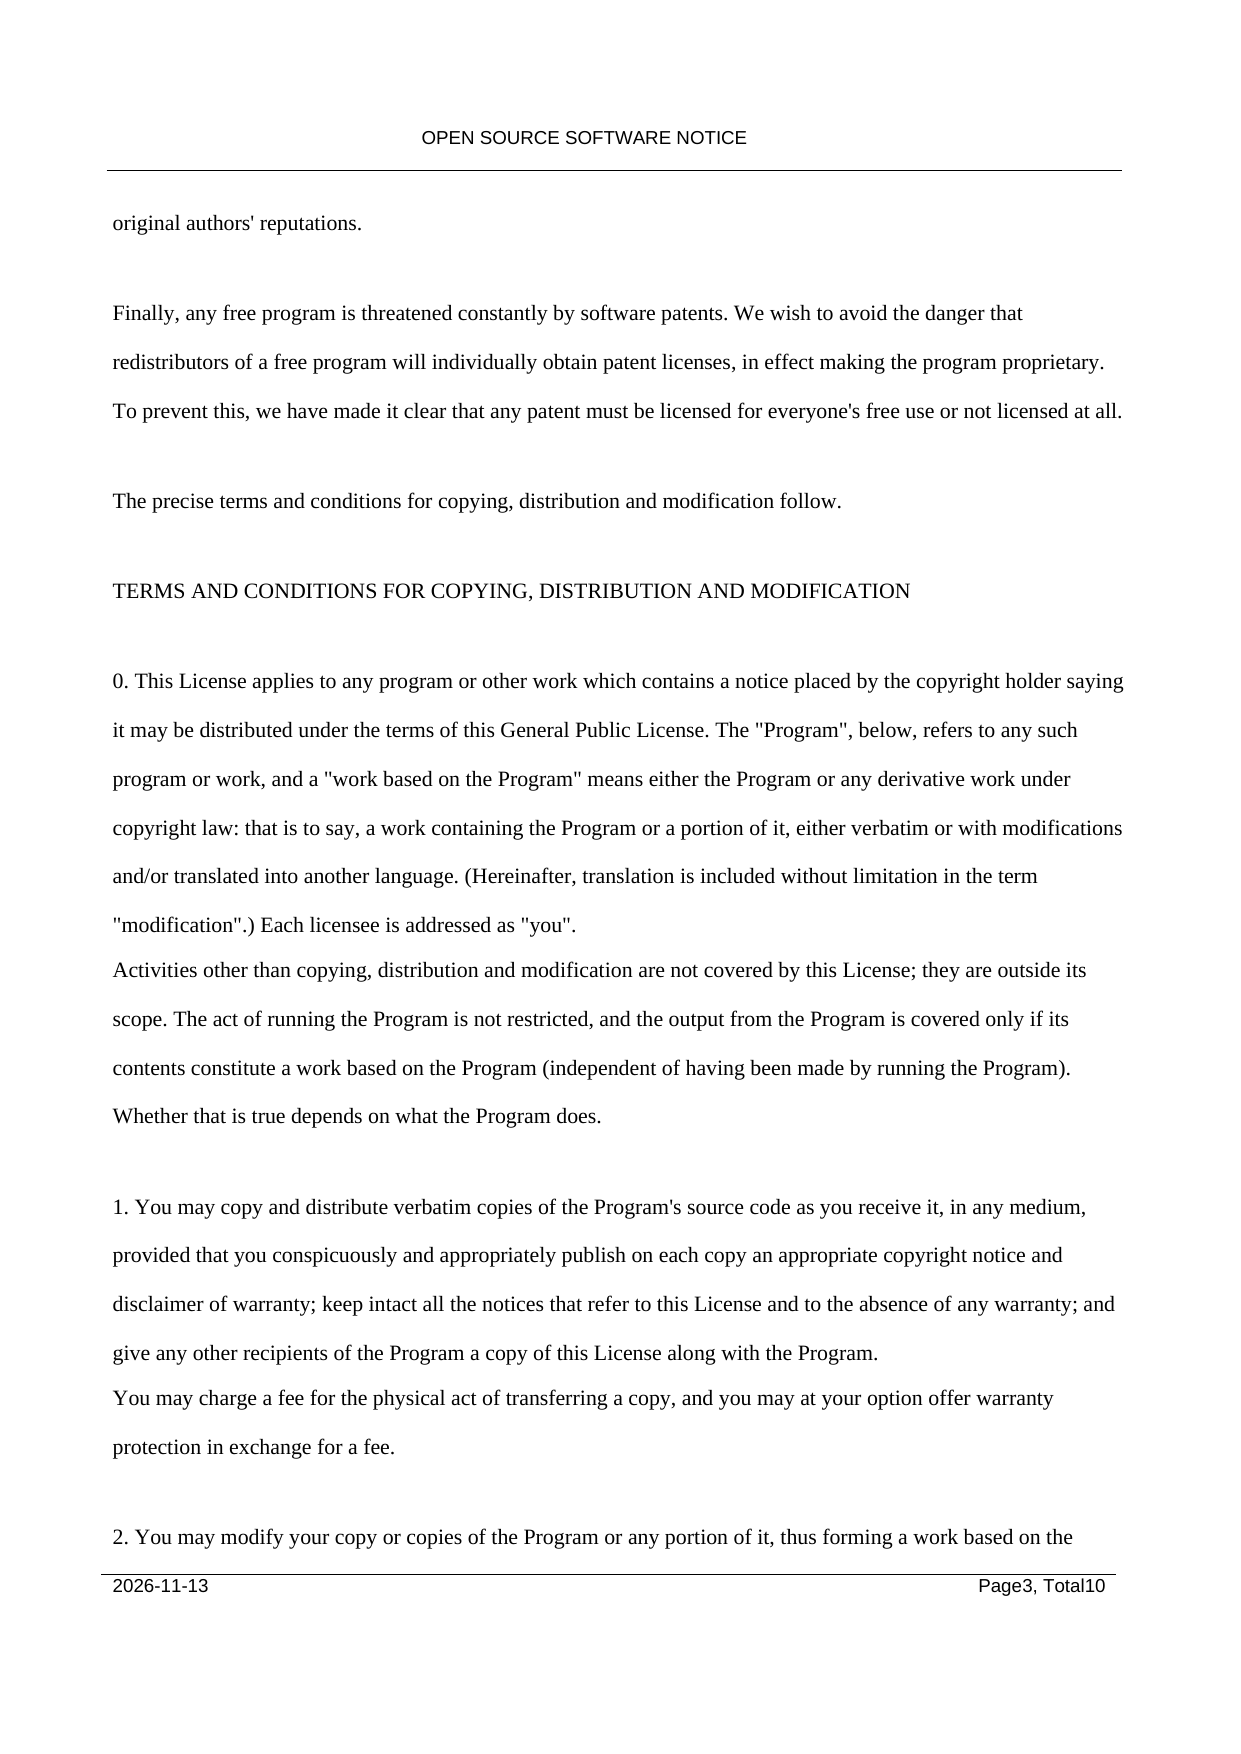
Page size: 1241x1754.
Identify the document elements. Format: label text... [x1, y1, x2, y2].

text Activities other than copying, distribution and modification are not covered by this License; they are outside its scope. The act of running the Program is not restricted, and the output from the Program is covered only if its contents constitute a work based on the Program (independent of having been made by running the Program). Whether that is true depends on what the Program does. [112, 953, 1128, 1132]
text Finally, any free program is threatened constantly by software patents. We wish to avoid the danger that redistributors of a free program will individually obtain patent licenses, in effect making the program proprietary. To prevent this, we have made it clear that any patent must be licensed for everyone's free use or not licensed at all. [112, 297, 1128, 427]
text 1. You may copy and distribute verbatim copies of the Program's source code as you receive it, in any medium, provided that you conspicuously and appropriately publish on each copy an appropriate copyright notice and disclaimer of warranty; keep intact all the notices that refer to this License and to the absence of any warranty; and give any other recipients of the Program a copy of this License along with the Program. [112, 1190, 1128, 1369]
text TERMS AND CONDITIONS FOR COPYING, DISTRIBUTION AND MODIFICATION [112, 574, 1128, 607]
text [112, 1520, 1128, 1553]
text 0. This License applies to any program or other work which contains a notice placed by the copyright holder saying it may be distributed under the terms of this General Public License. The "Program", below, refers to any such program or work, and a "work based on the Program" means either the Program or any derivative work under copyright law: that is to say, a work containing the Program or a portion of it, either verbatim or with modifications and/or translated into another language. (Hereinafter, translation is included without limitation in the term "modification".) Each licensee is addressed as "you". [112, 665, 1128, 941]
text You may charge a fee for the physical act of transferring a copy, and you may at your option offer warranty protection in exchange for a fee. [112, 1381, 1128, 1463]
text The precise terms and conditions for copying, distribution and modification follow. [112, 484, 1128, 517]
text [112, 206, 1128, 239]
